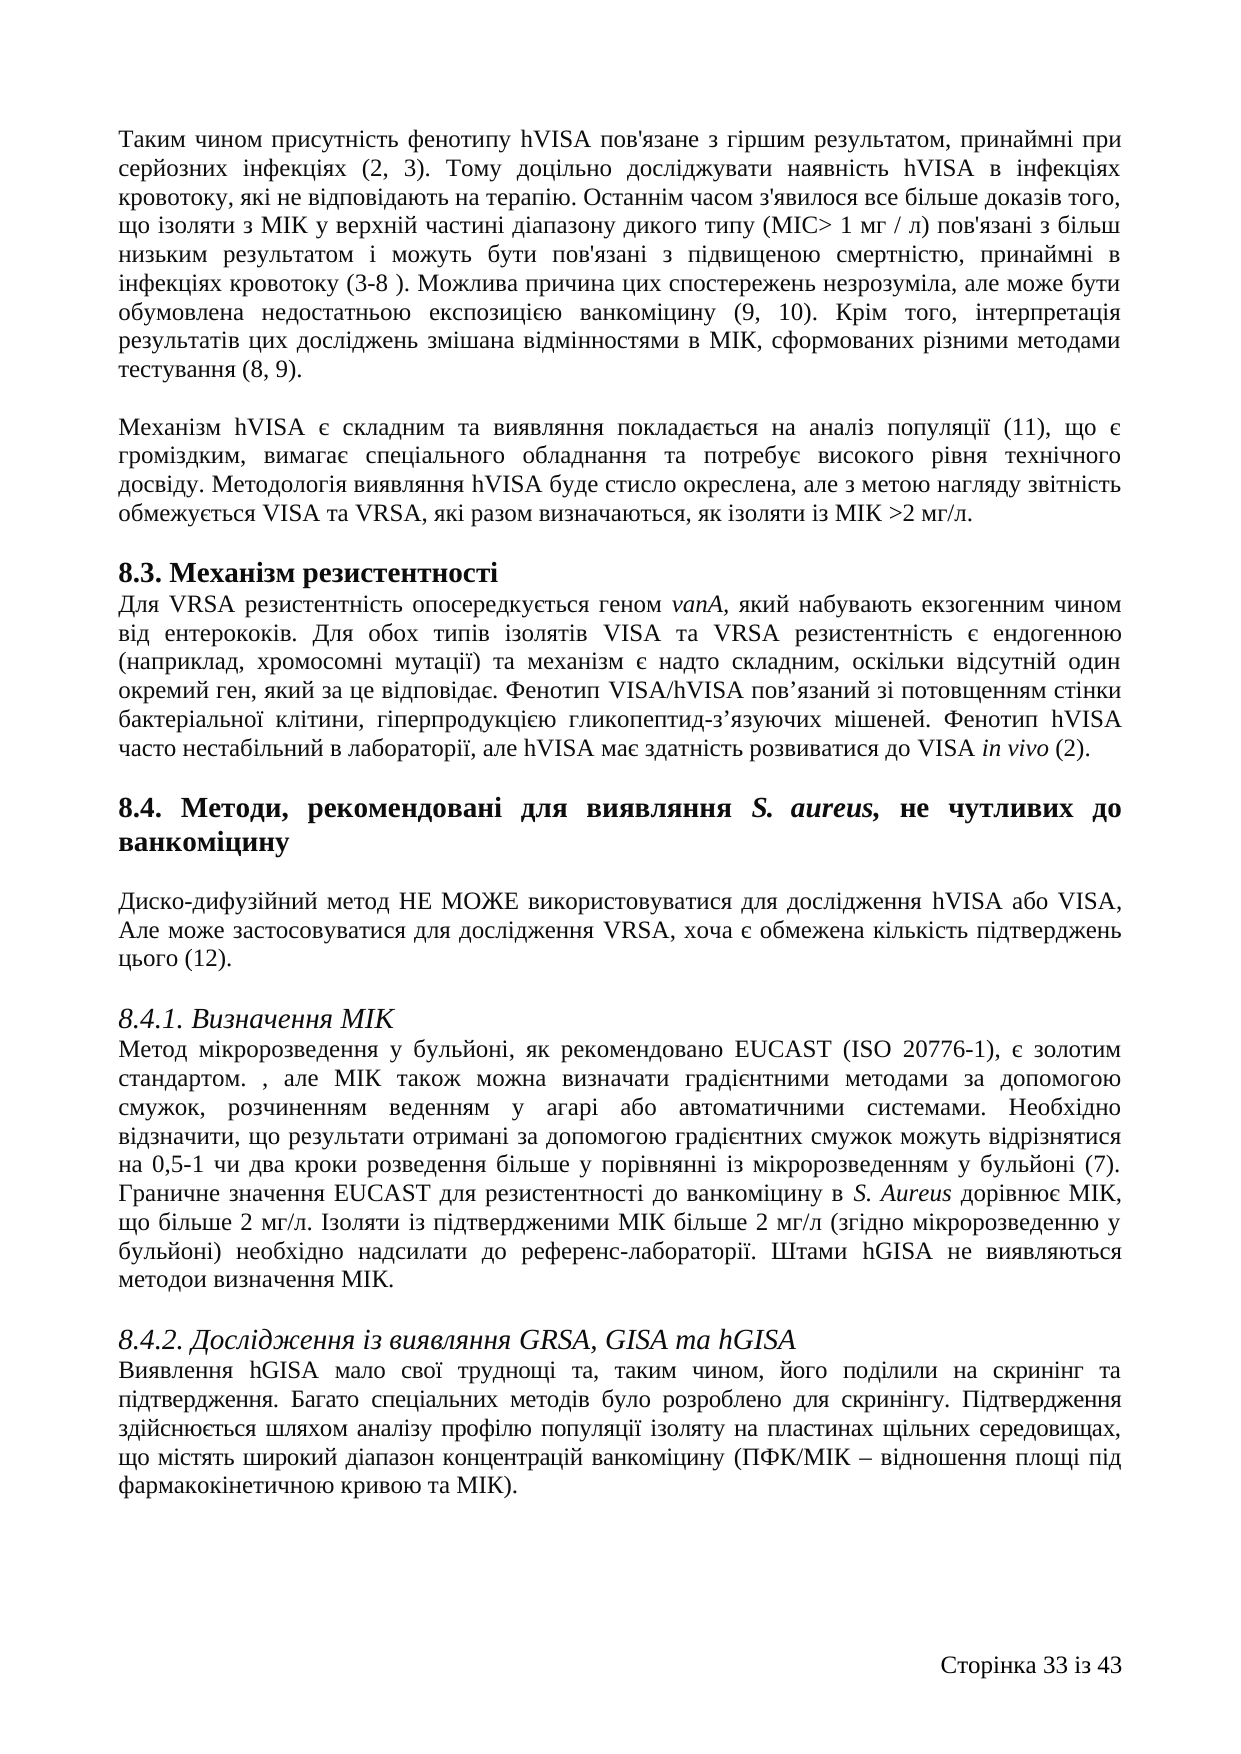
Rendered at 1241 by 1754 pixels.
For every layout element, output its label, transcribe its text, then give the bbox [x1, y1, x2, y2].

text 8.3. Механізм резистентності [118, 555, 1122, 589]
text 8.4.1. Визначення МІК [118, 1001, 1122, 1034]
text Виявлення hGISA мало свої труднощі та, таким чином, його поділили на скринінг та підтвердження. Багато спеціальних методів було розроблено для скринінгу. Підтвердження здійснюється шляхом аналізу профілю популяції ізоляту на пластинах щільних середовищах, що містять широкий діапазон концентрацій ванкоміцину (ПФК/МІК – відношення площі під фармакокінетичною кривою та МІК). [118, 1356, 1122, 1499]
text 8.4. Методи, рекомендовані для виявляння S. аureus, не чутливих до ванкоміцину [118, 790, 1122, 857]
text 8.4.2. Дослідження із виявляння GRSA, GISA та hGISA [118, 1322, 1122, 1356]
text Механізм hVISA є складним та виявляння покладається на аналіз популяції (11), що є громіздким, вимагає спеціального обладнання та потребує високого рівня технічного досвіду. Методологія виявляння hVISA буде стисло окреслена, але з метою нагляду звітність обмежується VISA та VRSA, які разом визначаються, як ізоляти із МІК >2 мг/л. [118, 412, 1122, 527]
text Таким чином присутність фенотипу hVISA пов'язане з гіршим результатом, принаймні при серйозних інфекціях (2, 3). Тому доцільно досліджувати наявність hVISA в інфекціях кровотоку, які не відповідають на терапію. Останнім часом з'явилося все більше доказів того, що ізоляти з MIК у верхній частині діапазону дикого типу (MIC> 1 мг / л) пов'язані з більш низьким результатом і можуть бути пов'язані з підвищеною смертністю, принаймні в інфекціях кровотоку (3-8 ). Можлива причина цих спостережень незрозуміла, але може бути обумовлена недостатньою експозицією ванкоміцину (9, 10). Крім того, інтерпретація результатів цих досліджень змішана відмінностями в МІК, сформованих різними методами тестування (8, 9). [118, 124, 1122, 383]
text Диско-дифузійний метод НЕ МОЖЕ використовуватися для дослідження hVISA або VISA, Але може застосовуватися для дослідження VRSA, хоча є обмежена кількість підтверджень цього (12). [118, 886, 1122, 972]
text Для VRSA резистентність опосередкується геном vanA, який набувають екзогенним чином від ентерококів. Для обох типів ізолятів VISA та VRSA резистентність є ендогенною (наприклад, хромосомні мутації) та механізм є надто складним, оскільки відсутній один окремий ген, який за це відповідає. Фенотип VISA/hVISA пов’язаний зі потовщенням стінки бактеріальної клітини, гіперпродукцією гликопептид-з’язуючих мішеней. Фенотип hVISA часто нестабільний в лабораторії, але hVISA має здатність розвиватися до VISA in vivo (2). [118, 589, 1122, 761]
text Метод мікророзведення у бульйоні, як рекомендовано EUCAST (ISO 20776-1), є золотим стандартом. , але МІК також можна визначати градієнтними методами за допомогою смужок, розчиненням веденням у агарі або автоматичними системами. Необхідно відзначити, що результати отримані за допомогою градієнтних смужок можуть відрізнятися на 0,5-1 чи два кроки розведення більше у порівнянні із мікророзведенням у бульйоні (7). Граничне значення EUCAST для резистентності до ванкоміцину в S. Aureus дорівнює МІК, що більше 2 мг/л. Ізоляти із підтвердженими МІК більше 2 мг/л (згідно мікророзведенню у бульйоні) необхідно надсилати до референс-лабораторії. Штами hGISA не виявляються методои визначення МІК. [118, 1034, 1122, 1293]
